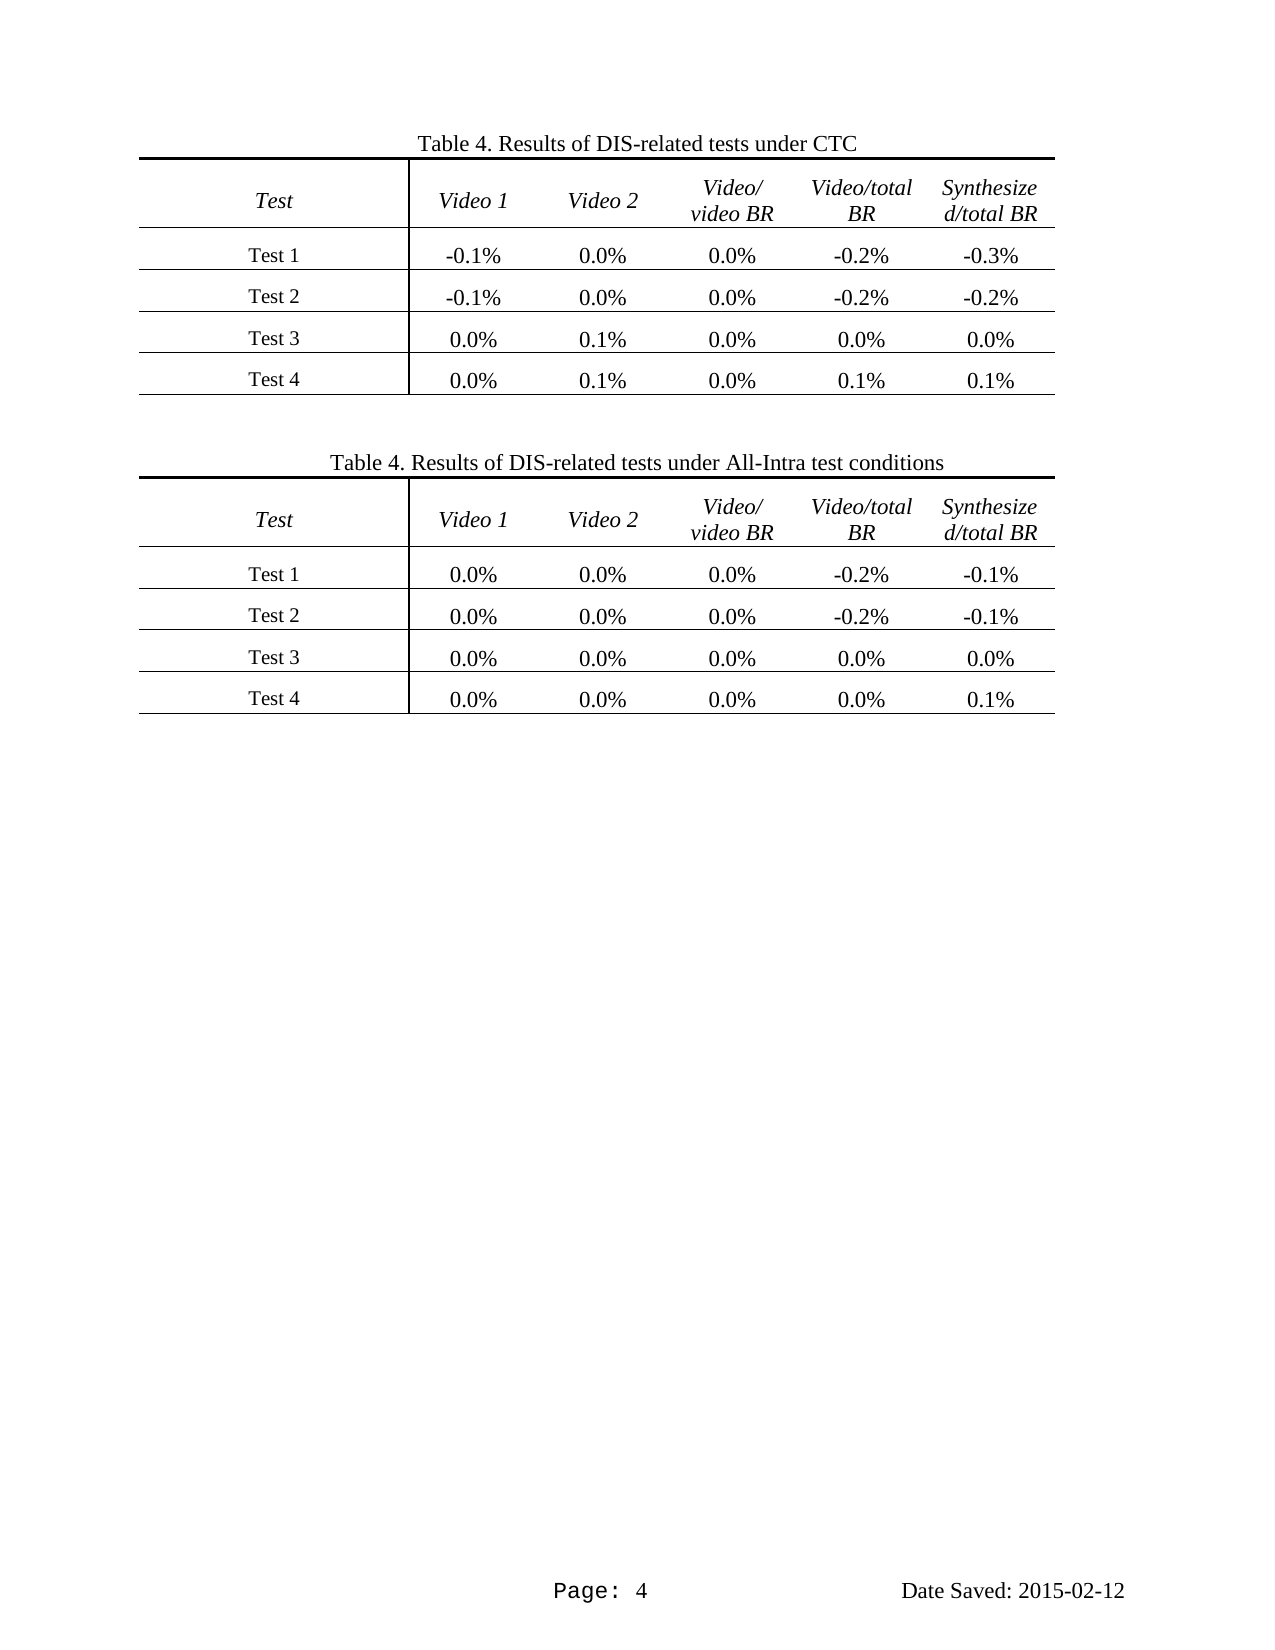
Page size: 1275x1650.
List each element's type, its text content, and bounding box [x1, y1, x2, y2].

table_cell Test 1 [139, 547, 408, 588]
table_cell 0.0% [410, 547, 538, 588]
table_cell 0.0% [668, 672, 797, 712]
table_cell 0.0% [797, 312, 926, 352]
table_cell 0.0% [410, 630, 538, 671]
table_cell -0.2% [797, 270, 926, 311]
table_cell Test 4 [139, 353, 408, 394]
table_header Video/video BR [668, 160, 797, 227]
table_cell -0.1% [410, 270, 538, 311]
table_cell 0.0% [410, 672, 538, 712]
table_header Video/video BR [668, 479, 797, 546]
table_header Video 2 [538, 479, 667, 546]
table_cell 0.0% [668, 547, 797, 588]
table_header Video 2 [538, 160, 667, 227]
table_cell 0.1% [926, 353, 1055, 394]
table_cell 0.0% [410, 353, 538, 394]
table_cell 0.0% [538, 630, 667, 671]
table_cell -0.1% [926, 589, 1055, 629]
table_header Test [139, 479, 408, 546]
table_cell Test 4 [139, 672, 408, 712]
table_cell 0.0% [538, 270, 667, 311]
table_cell 0.0% [410, 589, 538, 629]
table_cell -0.2% [797, 228, 926, 269]
table_header Video/total BR [797, 479, 926, 546]
table_cell 0.0% [668, 270, 797, 311]
table_cell 0.0% [668, 312, 797, 352]
table_cell Test 3 [139, 630, 408, 671]
table_cell -0.2% [797, 589, 926, 629]
table_header Video 1 [410, 479, 538, 546]
table_cell 0.0% [668, 228, 797, 269]
table_cell Test 2 [139, 270, 408, 311]
table_cell 0.0% [797, 630, 926, 671]
table_cell Test 3 [139, 312, 408, 352]
table_cell 0.1% [926, 672, 1055, 712]
text Table 4. Results of DIS-related tests under All-Intra test conditions [150, 449, 1125, 476]
table_header Synthesized/total BR [926, 479, 1055, 546]
table_cell 0.0% [538, 589, 667, 629]
table_cell -0.1% [410, 228, 538, 269]
table_cell Test 2 [139, 589, 408, 629]
table_cell -0.2% [797, 547, 926, 588]
table_cell 0.0% [410, 312, 538, 352]
table_header Video 1 [410, 160, 538, 227]
table_cell Test 1 [139, 228, 408, 269]
table_header Synthesized/total BR [926, 160, 1055, 227]
table_header Test [139, 160, 408, 227]
table_cell 0.0% [668, 589, 797, 629]
table_cell 0.0% [797, 672, 926, 712]
table_cell -0.1% [926, 547, 1055, 588]
table_cell 0.1% [538, 353, 667, 394]
table_cell 0.1% [538, 312, 667, 352]
table_cell 0.0% [926, 312, 1055, 352]
table_cell 0.1% [797, 353, 926, 394]
table_cell 0.0% [538, 672, 667, 712]
table_cell 0.0% [668, 353, 797, 394]
table_cell 0.0% [538, 547, 667, 588]
table_cell 0.0% [538, 228, 667, 269]
table_cell -0.3% [926, 228, 1055, 269]
text Table 4. Results of DIS-related tests under CTC [150, 131, 1125, 157]
table_cell -0.2% [926, 270, 1055, 311]
table_cell 0.0% [668, 630, 797, 671]
table_cell 0.0% [926, 630, 1055, 671]
table_header Video/total BR [797, 160, 926, 227]
